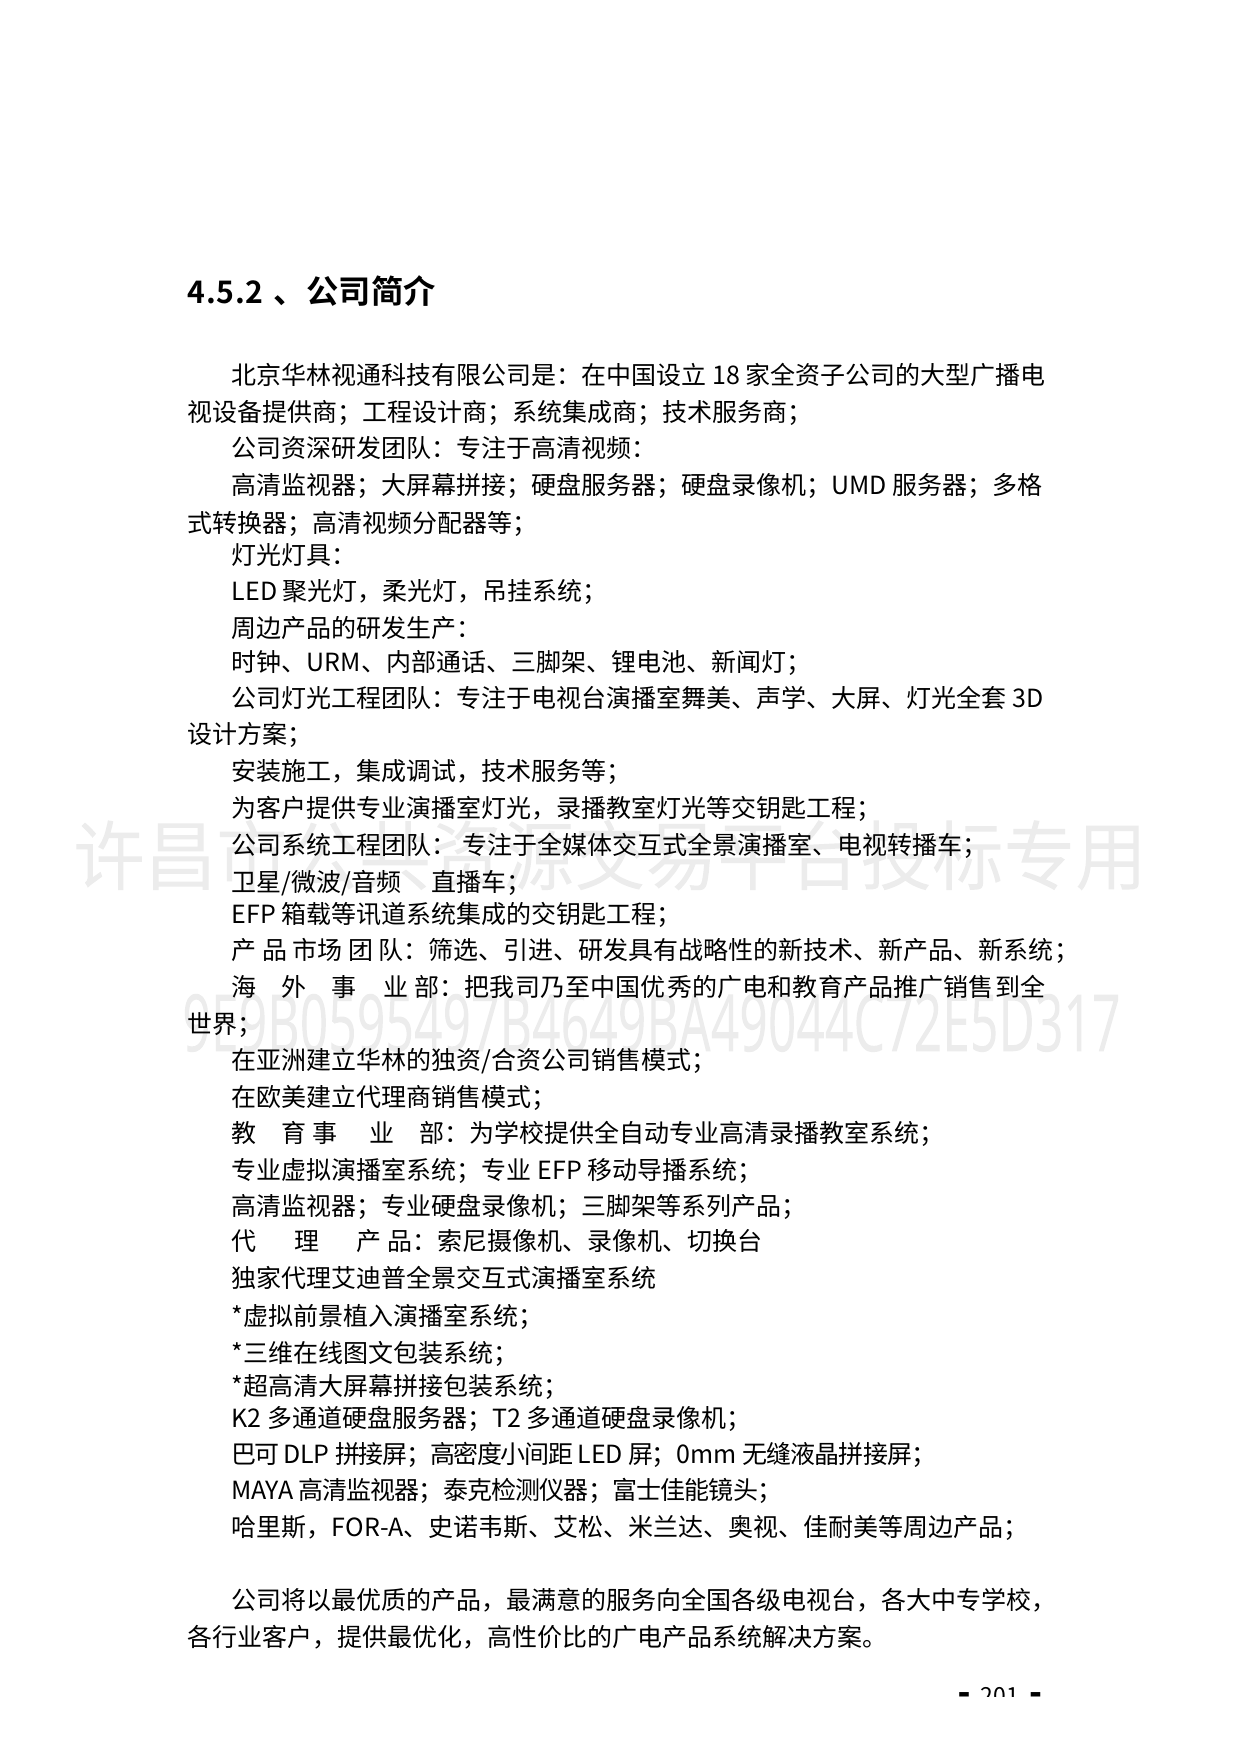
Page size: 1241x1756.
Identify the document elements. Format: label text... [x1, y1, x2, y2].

text EFP 箱载等讯道系统集成的交钥匙工程； [232, 900, 1240, 930]
text *虚拟前景植入演播室系统； [232, 1296, 1240, 1332]
text 高清监视器；大屏幕拼接；硬盘服务器；硬盘录像机；UMD 服务器；多格式转换器；高清视频分配器等； [188, 466, 1059, 539]
text K2 多通道硬盘服务器；T2 多通道硬盘录像机； [232, 1402, 1240, 1433]
text 巴可 DLP 拼接屏；高密度小间距 LED 屏；0mm 无缝液晶拼接屏； MAYA 高清监视器；泰克检测仪器；富士佳能镜头； [232, 1434, 945, 1507]
text 为客户提供专业演播室灯光，录播教室灯光等交钥匙工程； [232, 788, 1240, 824]
text 独家代理艾迪普全景交互式演播室系统 [232, 1259, 1240, 1295]
text *三维在线图文包装系统； [232, 1333, 1240, 1369]
text 哈里斯，FOR-A、史诺韦斯、艾松、米兰达、奥视、佳耐美等周边产品； [232, 1508, 1240, 1544]
text 北京华林视通科技有限公司是：在中国设立 18 家全资子公司的大型广播电视设备提供商；工程设计商；系统集成商；技术服务商； [188, 355, 1059, 428]
text 海 外 事 业 部：把我司乃至中国优秀的广电和教育产品推广销售到全世界； [188, 968, 1053, 1040]
text 高清监视器；专业硬盘录像机；三脚架等系列产品； 代 理 产 品：索尼摄像机、录像机、切换台 [232, 1187, 808, 1258]
text 安装施工，集成调试，技术服务等； [232, 751, 1240, 787]
text 公司将以最优质的产品，最满意的服务向全国各级电视台，各大中专学校， 各行业客户，提供最优化，高性价比的广电产品系统解决方案。 [188, 1580, 1058, 1654]
text 公司灯光工程团队：专注于电视台演播室舞美、声学、大屏、灯光全套 3D 设计方案； [188, 679, 1053, 750]
text 产 品 市场 团 队：筛选、引进、研发具有战略性的新技术、新产品、新系统； [188, 931, 1059, 967]
text 教 育 事 业 部：为学校提供全自动专业高清录播教室系统； 专业虚拟演播室系统；专业 EFP 移动导播系统； [232, 1114, 945, 1187]
text 灯光灯具： [232, 540, 1240, 571]
text 时钟、URM、内部通话、三脚架、锂电池、新闻灯； [232, 646, 1240, 678]
text 公司系统工程团队： 专注于全媒体交互式全景演播室、电视转播车； 卫星/微波/音频 直播车； [232, 825, 995, 899]
text *超高清大屏幕拼接包装系统； [232, 1370, 1240, 1402]
list 、公司简介 [187, 266, 1240, 313]
text 在亚洲建立华林的独资/合资公司销售模式； 在欧美建立代理商销售模式； [232, 1041, 720, 1113]
text 公司资深研发团队：专注于高清视频： [232, 429, 1240, 465]
text LED 聚光灯，柔光灯，吊挂系统； 周边产品的研发生产： [232, 571, 608, 645]
